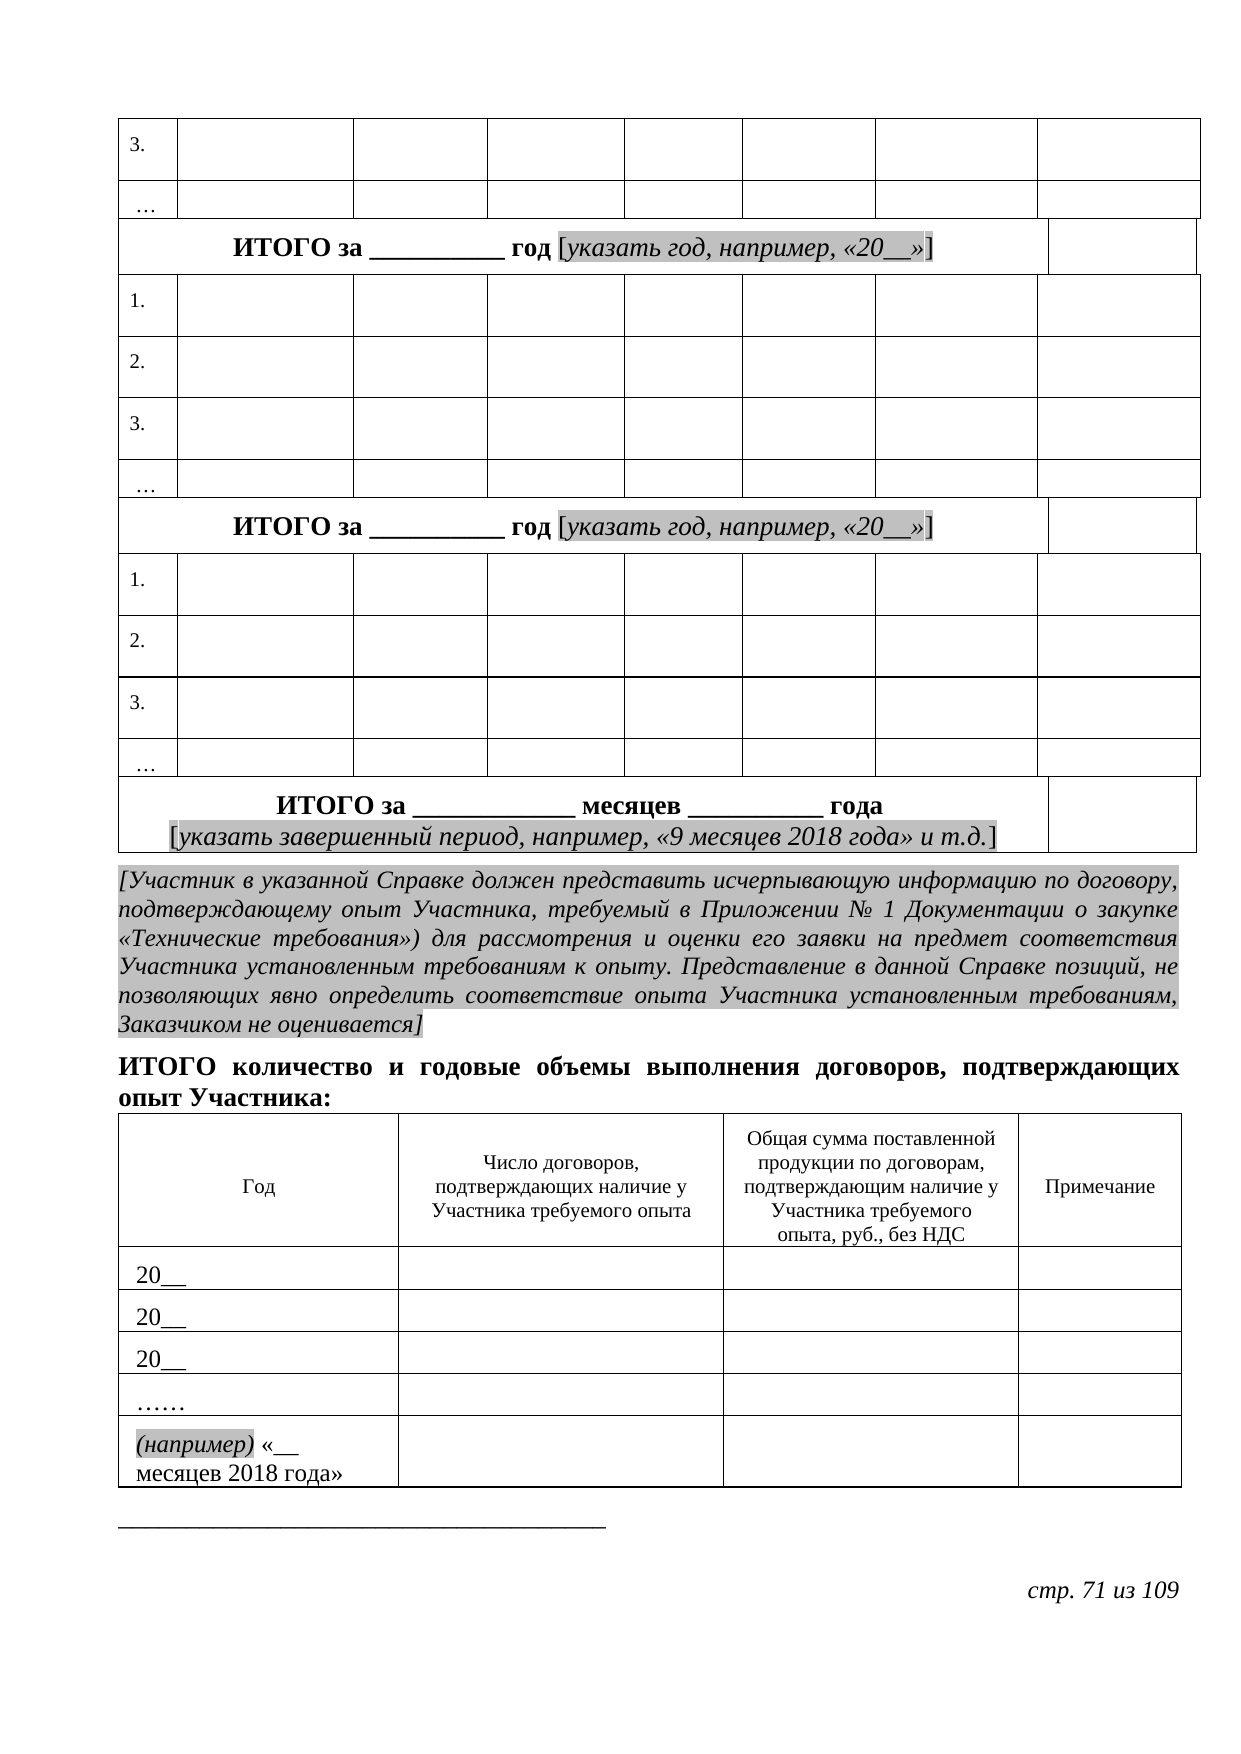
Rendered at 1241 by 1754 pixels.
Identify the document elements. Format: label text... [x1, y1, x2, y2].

table_cell [178, 678, 353, 738]
table_cell …… [119, 1374, 398, 1415]
table_cell [354, 119, 487, 180]
table_cell ИТОГО за ____________ месяцев __________ года [указать завершенный период, например, «9 месяцев 2018 года» и т.д.] [119, 777, 1048, 852]
table_cell [625, 460, 742, 497]
table_cell [1038, 119, 1200, 180]
table_cell [1019, 1290, 1181, 1331]
table_cell … [119, 460, 177, 497]
table_cell [625, 275, 742, 336]
table_cell [1038, 678, 1200, 738]
table_cell [876, 275, 1037, 336]
table_cell [1038, 275, 1200, 336]
table_header Год [119, 1114, 398, 1246]
table_cell [488, 554, 624, 615]
table_cell [354, 181, 487, 217]
table_cell [354, 616, 487, 676]
table_cell [743, 616, 875, 676]
text [Участник в указанной Справке должен представить исчерпывающую информацию по договору, подтверждающему опыт Участника, требуемый в Приложении № 1 Документации о закупке «Технические требования») для рассмотрения и оценки его заявки на предмет соответствия Участника установленным требованиям к опыту. Представление в данной Справке позиций, не позволяющих явно определить соответствие опыта Участника установленным требованиям, Заказчиком не оценивается] [423, 865, 1181, 1038]
table_cell [743, 275, 875, 336]
table_cell [876, 554, 1037, 615]
table_cell [399, 1290, 723, 1331]
table_cell [876, 616, 1037, 676]
table_cell [625, 739, 742, 776]
table_cell [876, 739, 1037, 776]
table_cell [354, 678, 487, 738]
table_cell [399, 1332, 723, 1373]
table_cell [354, 460, 487, 497]
table_cell [354, 554, 487, 615]
table_cell [625, 398, 742, 459]
table_cell [354, 739, 487, 776]
table_cell [178, 554, 353, 615]
table_cell [876, 337, 1037, 397]
table_cell [876, 678, 1037, 738]
table_cell [354, 337, 487, 397]
table_cell [724, 1247, 1018, 1288]
table_cell [625, 616, 742, 676]
table_cell [119, 119, 177, 180]
table_header Примечание [1019, 1114, 1181, 1246]
table_cell [876, 398, 1037, 459]
table_cell 20__ [119, 1247, 398, 1288]
table_cell [488, 275, 624, 336]
table_cell [399, 1416, 723, 1486]
table_cell [625, 119, 742, 180]
table_cell [1038, 181, 1200, 217]
table_cell … [119, 739, 177, 776]
table_cell [625, 337, 742, 397]
table_cell [876, 460, 1037, 497]
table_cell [119, 219, 1048, 274]
table_cell [743, 337, 875, 397]
table_cell [178, 275, 353, 336]
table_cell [119, 498, 1048, 553]
table_cell [876, 119, 1037, 180]
table_cell [354, 275, 487, 336]
table_cell [488, 181, 624, 217]
table_cell [178, 119, 353, 180]
table_cell [743, 739, 875, 776]
table_cell [399, 1374, 723, 1415]
table_cell … [119, 181, 177, 217]
table_cell [1019, 1416, 1181, 1486]
table_cell [399, 1247, 723, 1288]
table_cell [724, 1416, 1018, 1486]
table_cell [625, 554, 742, 615]
table_cell [724, 1290, 1018, 1331]
table_cell 20__ [119, 1290, 398, 1331]
table_cell [119, 554, 177, 615]
table_cell [1049, 219, 1196, 274]
table_cell [488, 398, 624, 459]
table_header Общая сумма поставленной продукции по договорам, подтверждающим наличие у Участника требуемого опыта, руб., без НДС [724, 1114, 1018, 1246]
table_cell [178, 398, 353, 459]
table_cell [1038, 398, 1200, 459]
table_cell [1038, 739, 1200, 776]
table_cell [488, 119, 624, 180]
table_cell [743, 554, 875, 615]
table_cell [1019, 1332, 1181, 1373]
table_cell [743, 460, 875, 497]
table_cell [178, 181, 353, 217]
table_cell [119, 275, 177, 336]
table_cell [488, 616, 624, 676]
text ____________________________________ [118, 1500, 1181, 1531]
table_cell [1038, 337, 1200, 397]
table_cell [488, 460, 624, 497]
table_cell [743, 398, 875, 459]
table_cell [1019, 1247, 1181, 1288]
table_cell [743, 678, 875, 738]
table_header Число договоров, подтверждающих наличие у Участника требуемого опыта [399, 1114, 723, 1246]
table_cell [724, 1332, 1018, 1373]
table_cell [354, 398, 487, 459]
table_cell [178, 739, 353, 776]
table_cell [1038, 616, 1200, 676]
table_cell [119, 678, 177, 738]
table_cell [1038, 460, 1200, 497]
table_cell [1049, 777, 1196, 852]
table_cell [119, 398, 177, 459]
table_cell [625, 678, 742, 738]
table_cell 20__ [119, 1332, 398, 1373]
table_cell [119, 616, 177, 676]
table_cell [488, 678, 624, 738]
table_cell [1019, 1374, 1181, 1415]
table_cell [178, 460, 353, 497]
table_cell [119, 337, 177, 397]
table_cell [488, 337, 624, 397]
table_cell [743, 181, 875, 217]
table_cell [724, 1374, 1018, 1415]
text ИТОГО количество и годовые объемы выполнения договоров, подтверждающих опыт Участника: [118, 1050, 1181, 1112]
table_cell [876, 181, 1037, 217]
table_cell [625, 181, 742, 217]
table_cell [488, 739, 624, 776]
table_cell [743, 119, 875, 180]
table_cell [178, 337, 353, 397]
table_cell [178, 616, 353, 676]
table_cell [1049, 498, 1196, 553]
table_cell [1038, 554, 1200, 615]
table_cell (например) «__ месяцев 2018 года» [119, 1416, 398, 1486]
